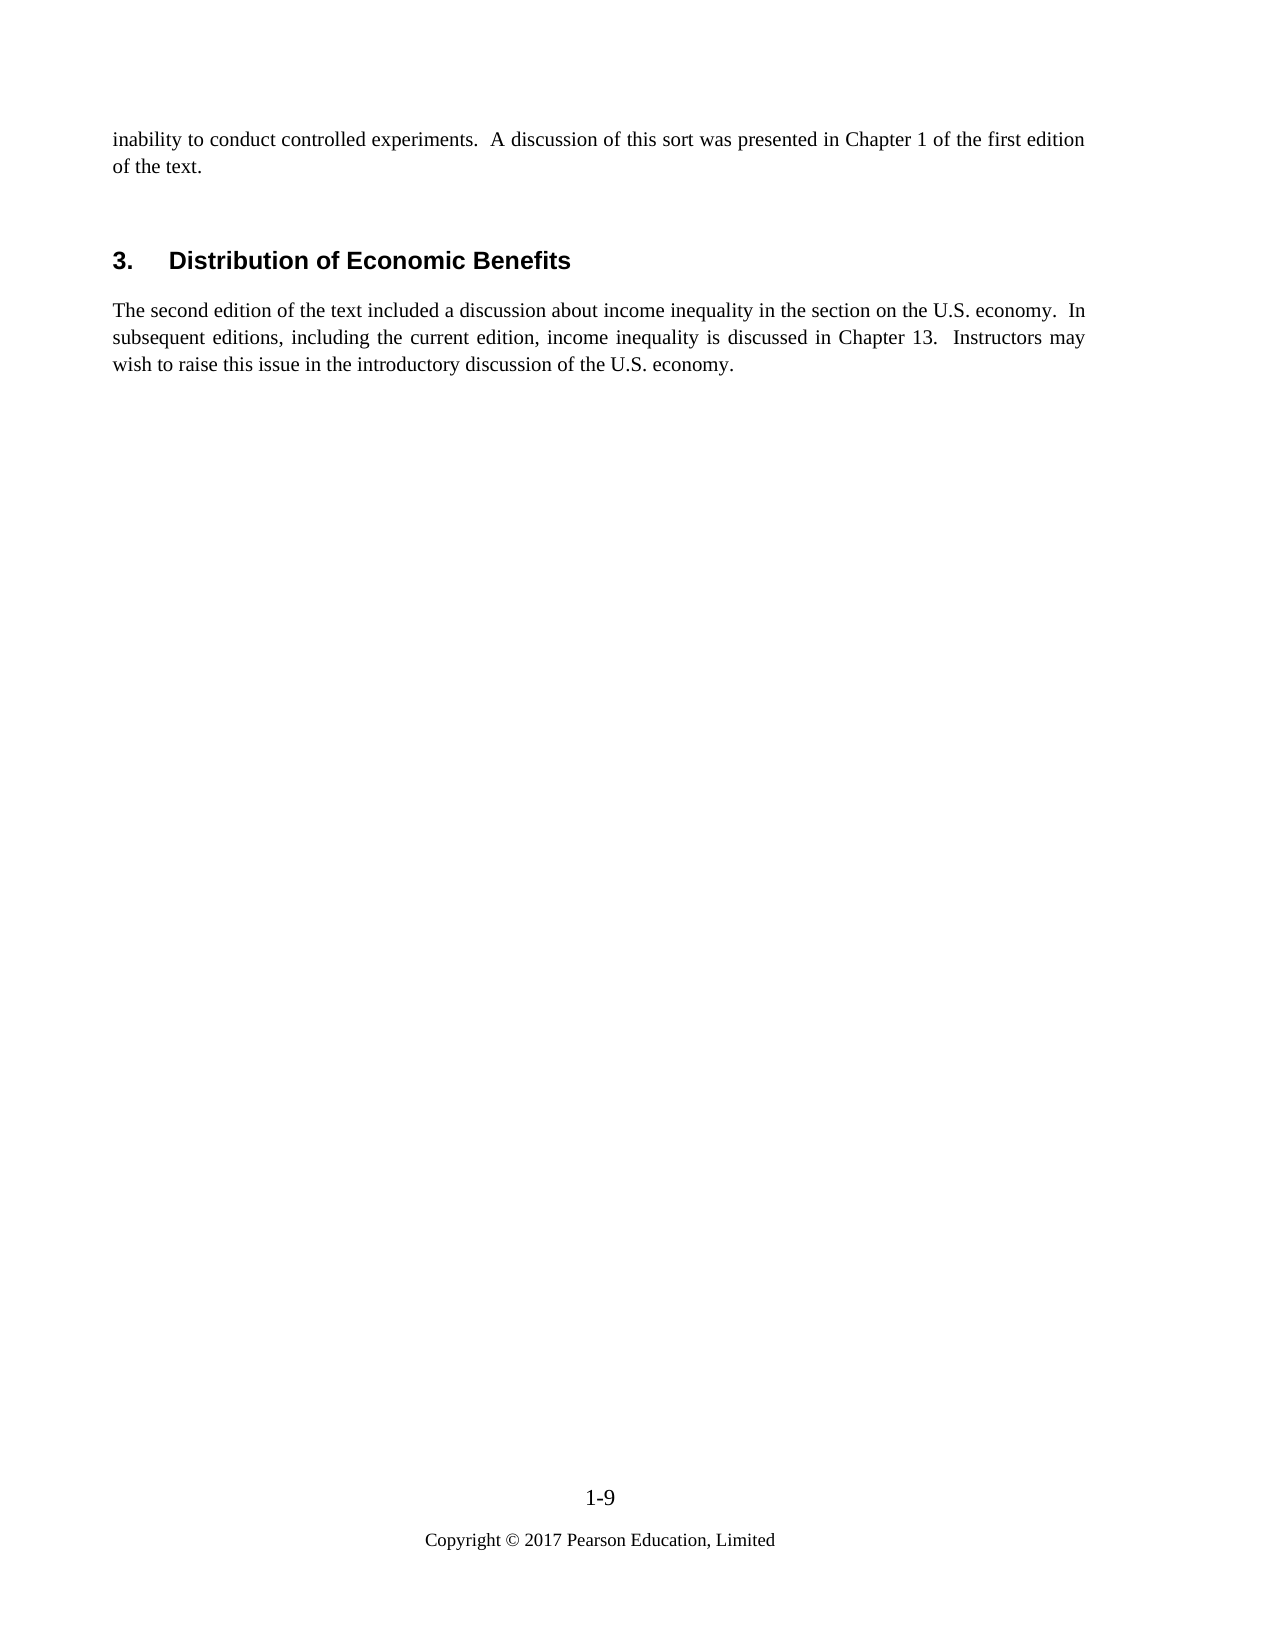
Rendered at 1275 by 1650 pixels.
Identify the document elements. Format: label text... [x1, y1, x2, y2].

subtitle 3. Distribution of Economic Benefits [112, 247, 1087, 274]
text The second edition of the text included a discussion about income inequality in the section on the U.S. economy. In subsequent editions, including the current edition, income inequality is discussed in Chapter 13. Instructors may wish to raise this issue in the introductory discussion of the U.S. economy. [112, 295, 1087, 377]
